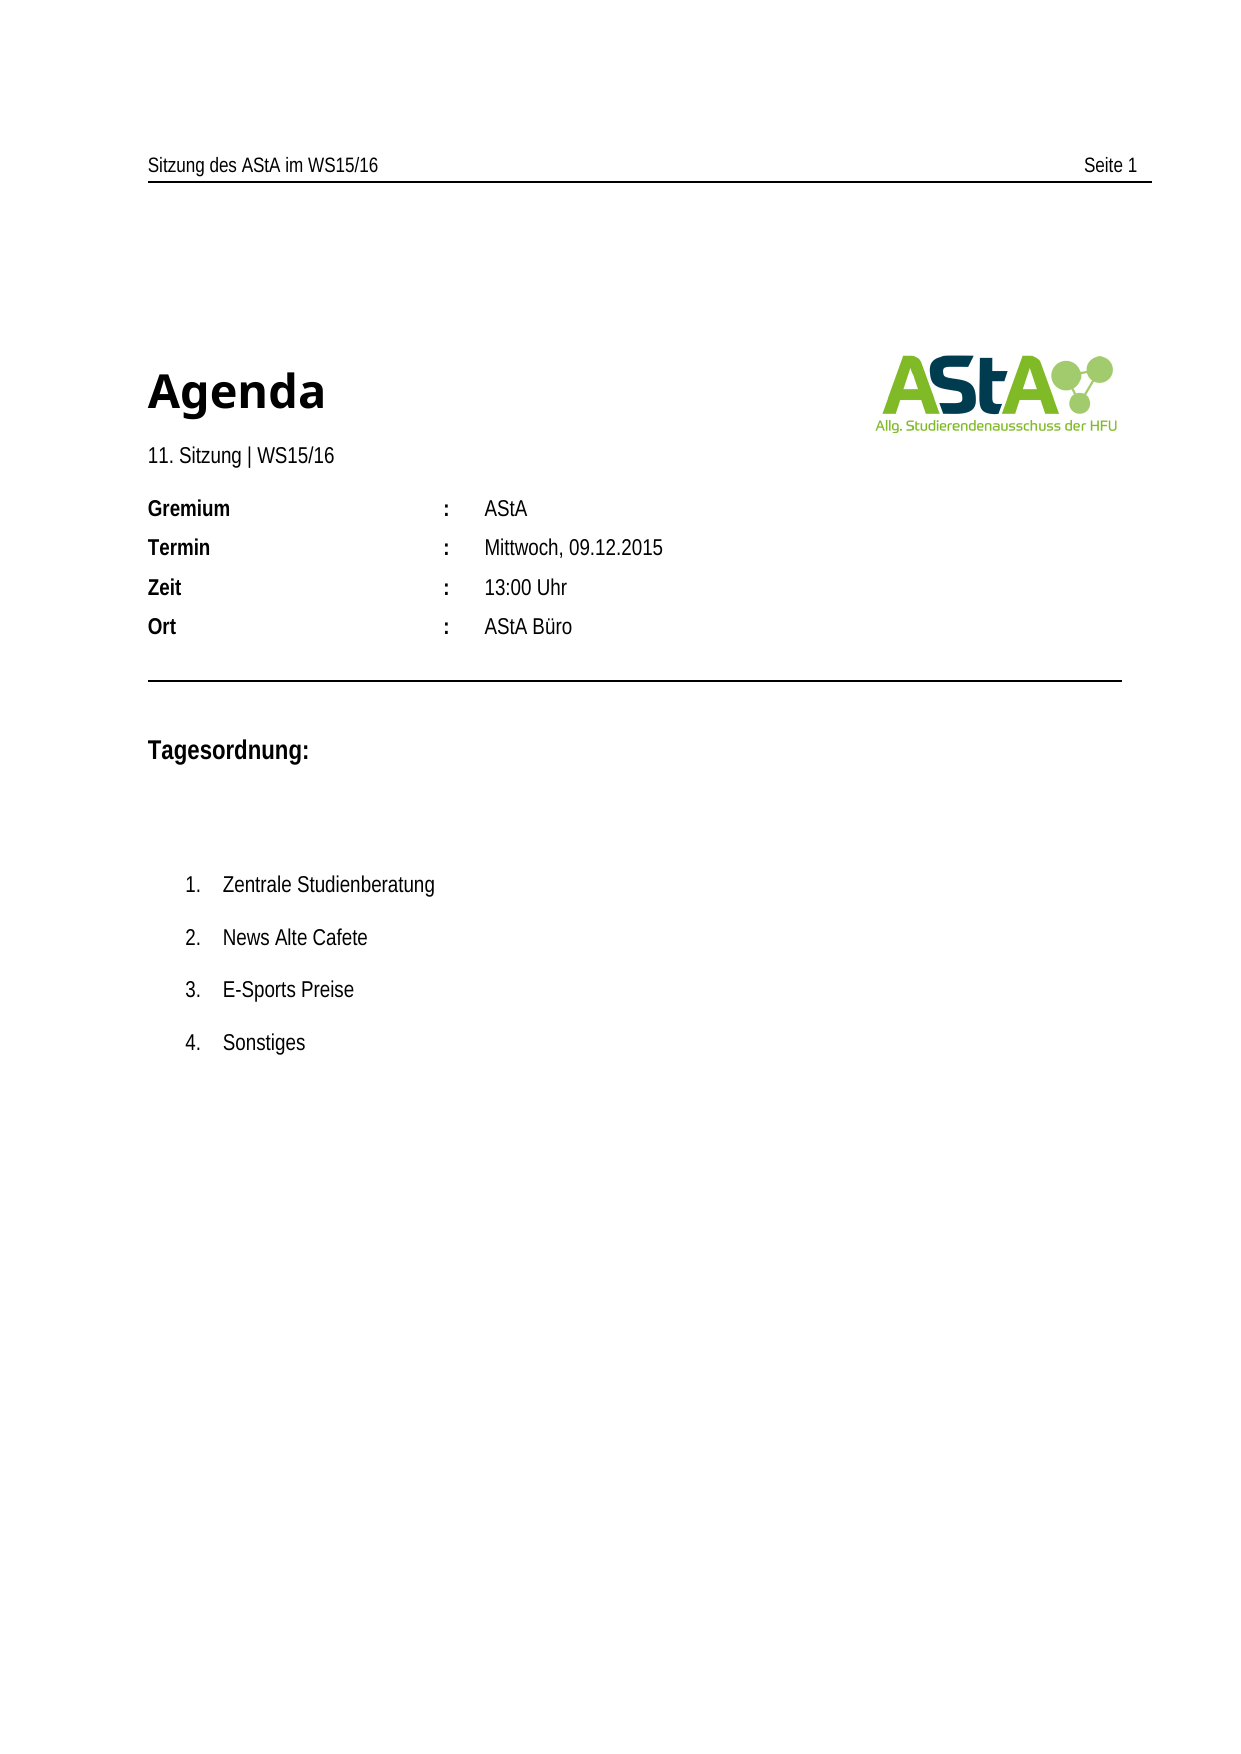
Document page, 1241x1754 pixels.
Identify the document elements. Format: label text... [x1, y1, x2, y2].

text Agenda [148, 359, 870, 423]
text Zeit : 13:00 Uhr [148, 573, 1122, 600]
list E-Sports Preise [185, 976, 1122, 1003]
list Sonstiges [185, 1029, 1122, 1055]
text 11. Sitzung | WS15/16 [148, 442, 870, 468]
text Gremium : AStA [148, 494, 870, 521]
picture [870, 272, 1123, 525]
text Termin : Mittwoch, 09.12.2015 [148, 534, 1122, 560]
list Zentrale Studienberatung [185, 871, 1122, 897]
text Ort : AStA Büro [148, 613, 1122, 639]
list News Alte Cafete [185, 924, 1122, 950]
text Tagesordnung: [148, 734, 1122, 766]
